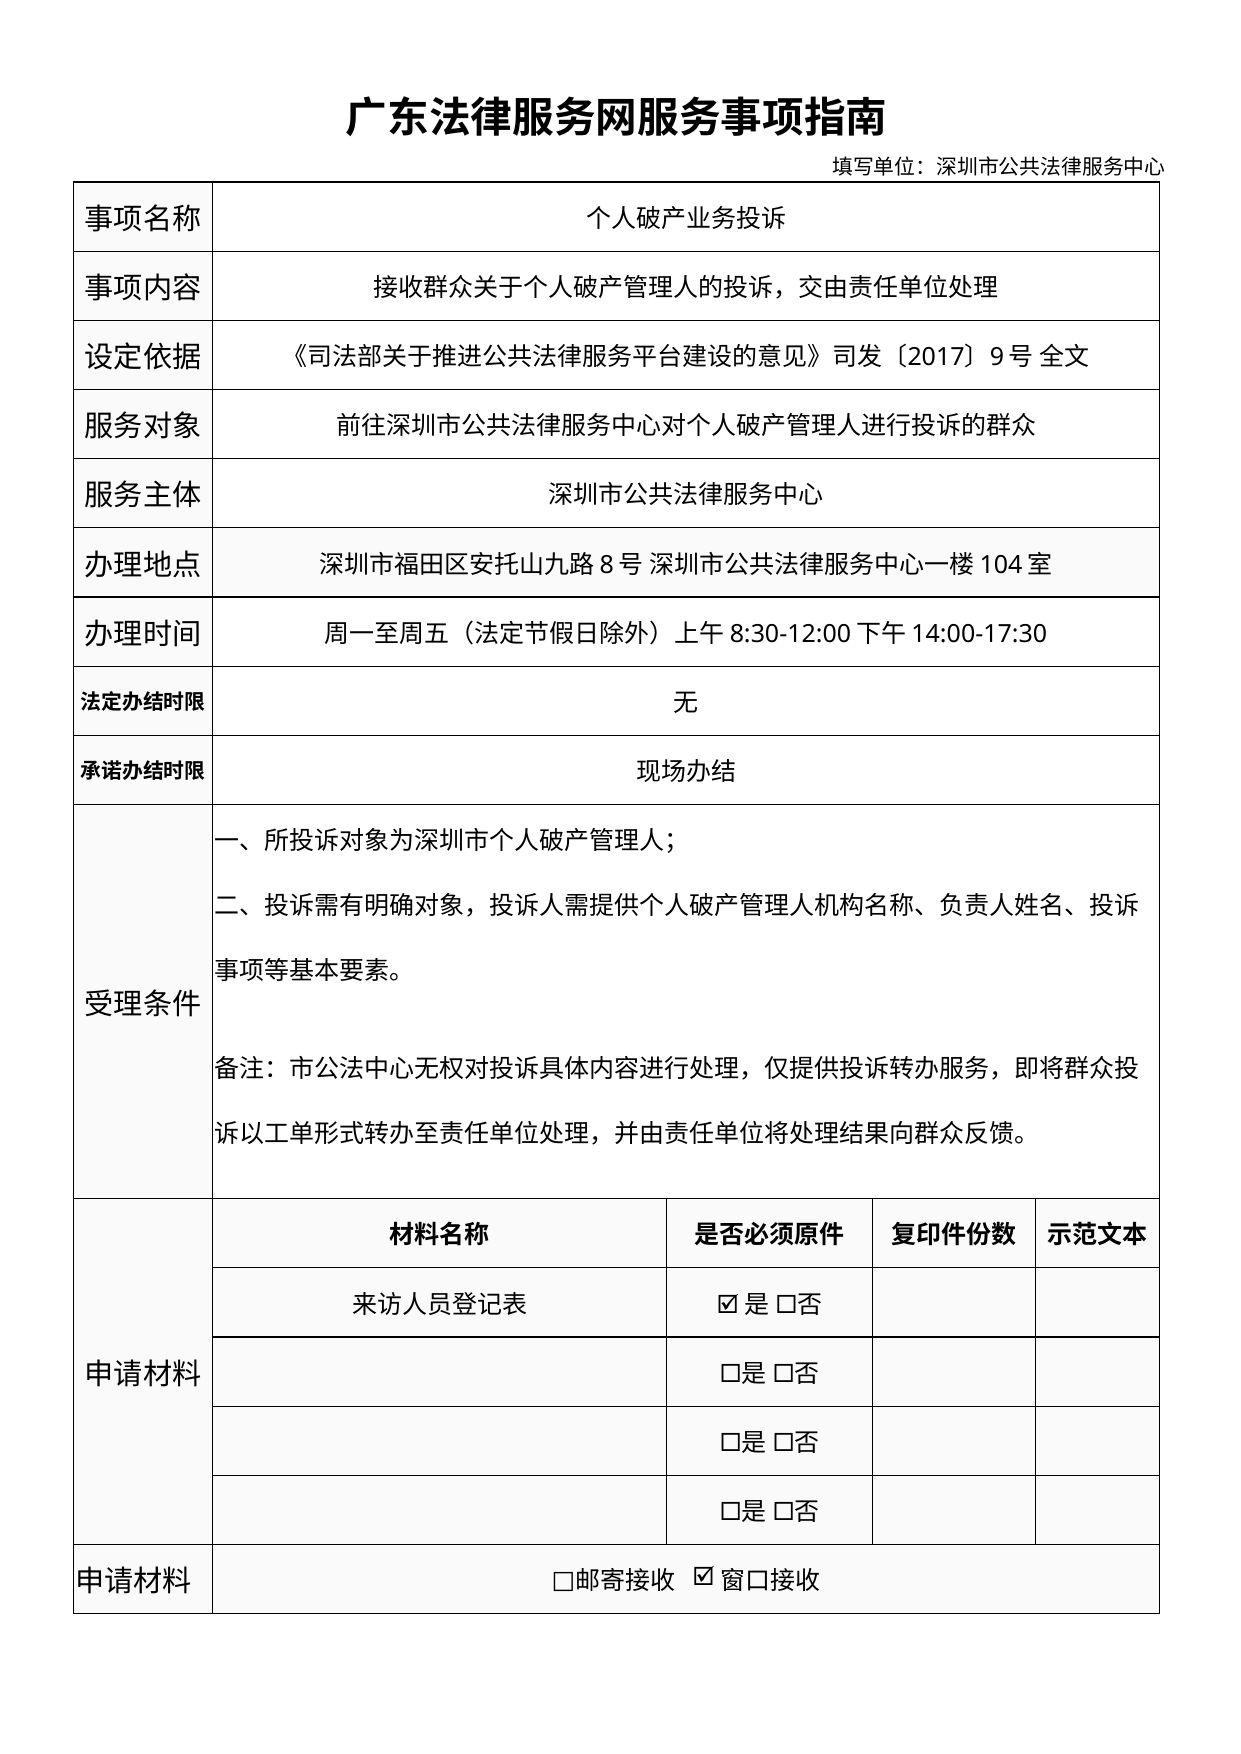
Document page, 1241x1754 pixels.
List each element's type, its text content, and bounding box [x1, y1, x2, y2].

table_cell 是 否 [667, 1476, 872, 1544]
table_cell 法定办结时限 [74, 667, 212, 735]
table_cell 深圳市福田区安托山九路8号 深圳市公共法律服务中心一楼104室 [213, 528, 1159, 596]
table_cell [213, 1338, 666, 1406]
table_header 个人破产业务投诉 [213, 183, 1159, 251]
table_cell 承诺办结时限 [74, 736, 212, 804]
table_cell [213, 1407, 666, 1475]
table_cell [873, 1407, 1035, 1475]
table_header 广东法律服务网服务事项指南 [74, 81, 1159, 149]
table_cell 办理时间 [74, 598, 212, 666]
table_cell ⽰范⽂本 [1036, 1199, 1159, 1267]
table_cell 是 否 [667, 1268, 872, 1336]
table_cell 来访人员登记表 [213, 1268, 666, 1336]
table_cell [1036, 1338, 1159, 1406]
table_cell 服务对象 [74, 390, 212, 458]
table_cell 申请材料 [74, 1199, 212, 1544]
table_cell 《司法部关于推进公共法律服务平台建设的意见》司发〔2017〕9号 全文 [213, 321, 1159, 389]
table_cell 复印件份数 [873, 1199, 1035, 1267]
table_cell 受理条件 [74, 805, 212, 1198]
text 填写单位：深圳市公共法律服务中心 [75, 149, 1165, 181]
table_cell 前往深圳市公共法律服务中心对个人破产管理人进行投诉的群众 [213, 390, 1159, 458]
table_cell 办理地点 [74, 528, 212, 596]
table_cell [1036, 1268, 1159, 1336]
table_cell 现场办结 [213, 736, 1159, 804]
table_cell [1036, 1407, 1159, 1475]
table_cell 深圳市公共法律服务中心 [213, 459, 1159, 527]
table_cell [1036, 1476, 1159, 1544]
table_cell 是 否 [667, 1338, 872, 1406]
table_cell 材料名称 [213, 1199, 666, 1267]
table_cell □邮寄接收 窗口接收 [213, 1545, 1159, 1613]
table_cell 无 [213, 667, 1159, 735]
table_cell [873, 1338, 1035, 1406]
table_cell 服务主体 [74, 459, 212, 527]
table_cell 一、所投诉对象为深圳市个人破产管理人； 二、投诉需有明确对象，投诉人需提供个人破产管理人机构名称、负责人姓名、投诉事项等基本要素。 备注：市公法中心无权对投诉具体内容进行处理，仅提供投诉转办服务，即将群众投诉以工单形式转办至责任单位处理，并由责任单位将处理结果向群众反馈。 [213, 805, 1159, 1198]
table_cell [873, 1476, 1035, 1544]
table_cell 是 否 [667, 1407, 872, 1475]
table_cell [873, 1268, 1035, 1336]
table_cell [213, 1476, 666, 1544]
table_cell 申请材料接收方式 [74, 1545, 212, 1613]
table_cell 设定依据 [74, 321, 212, 389]
table_cell 接收群众关于个人破产管理人的投诉，交由责任单位处理 [213, 252, 1159, 320]
table_header 事项名称 [74, 183, 212, 251]
table_cell 事项内容 [74, 252, 212, 320]
table_cell 是否必须原件 [667, 1199, 872, 1267]
table_cell 周一至周五（法定节假日除外）上午8:30-12:00下午14:00-17:30 [213, 598, 1159, 666]
